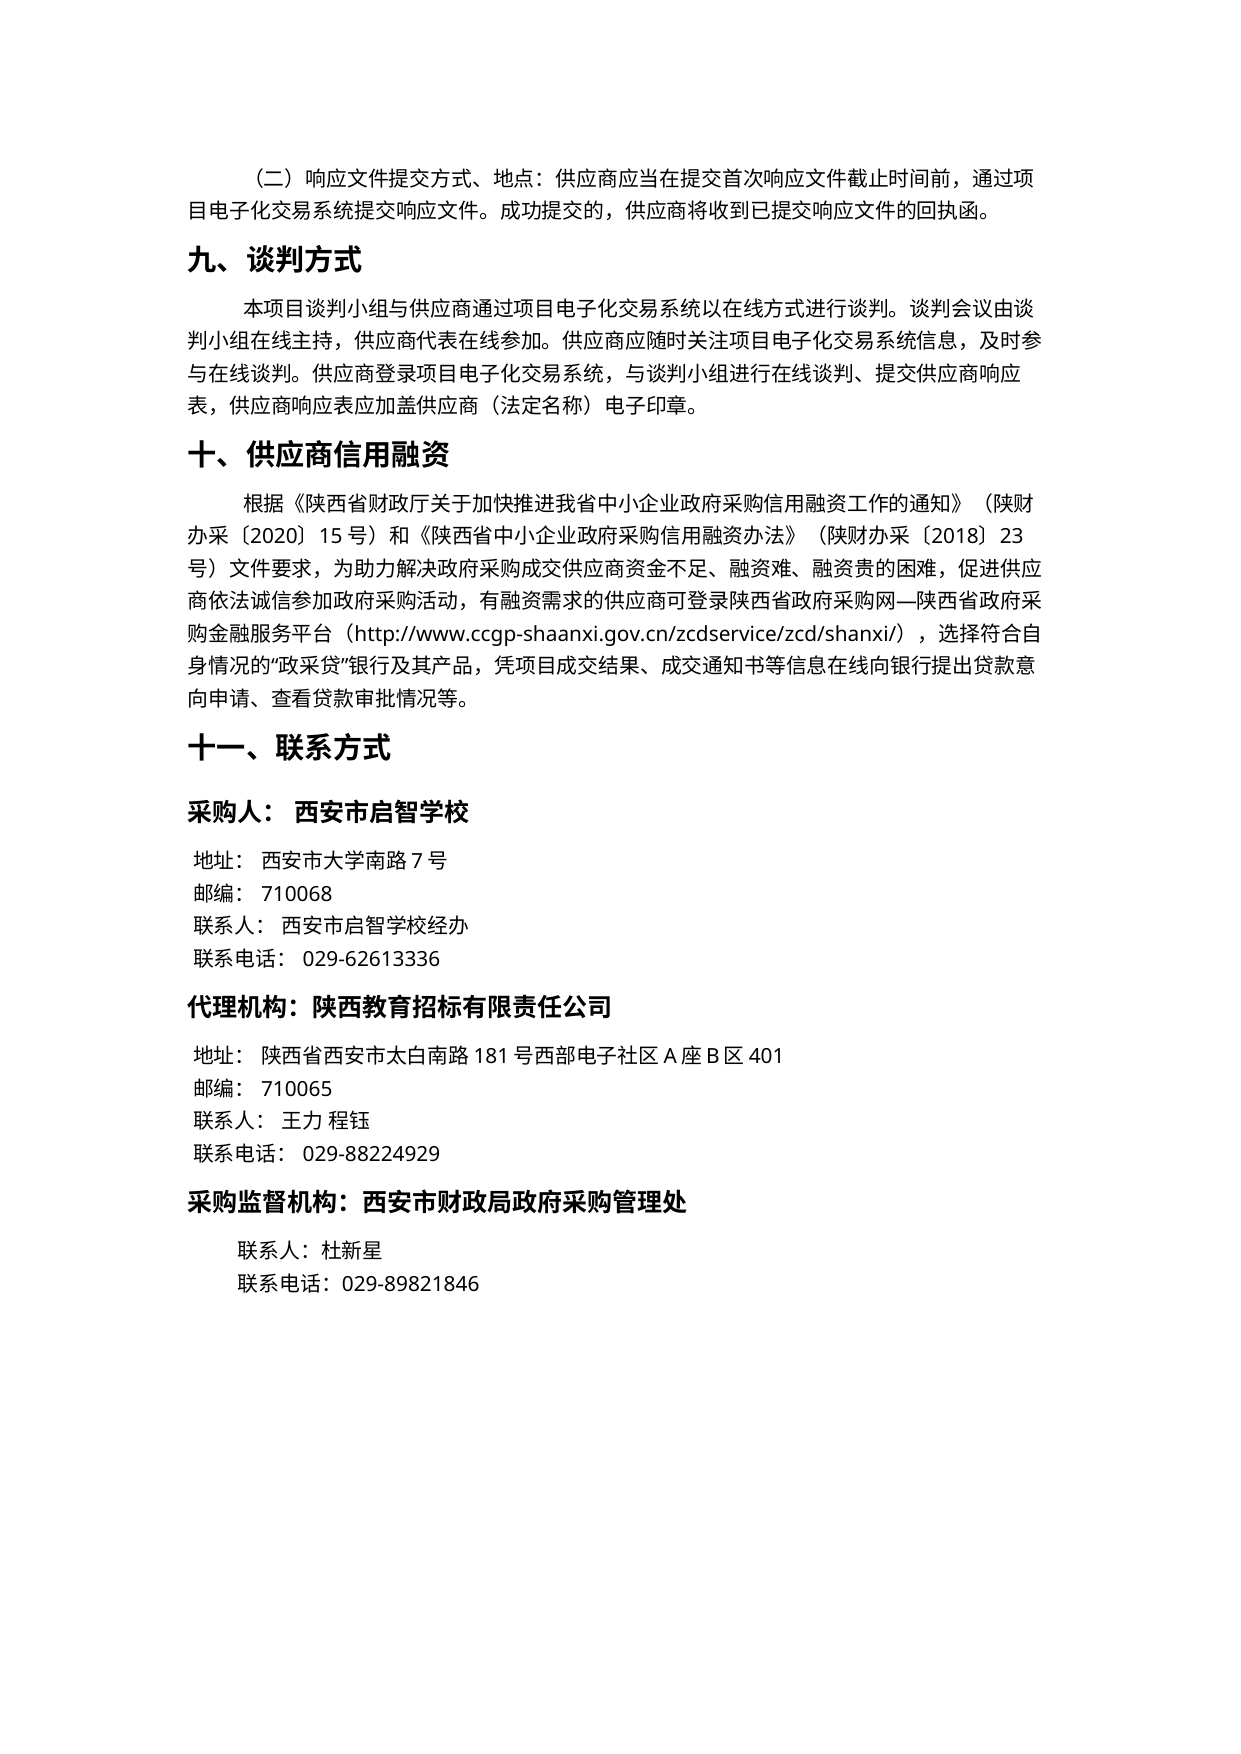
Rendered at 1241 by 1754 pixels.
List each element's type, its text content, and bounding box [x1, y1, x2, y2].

text 地址： 陕西省西安市太白南路181号西部电子社区A座B区401 [187, 1039, 1053, 1072]
text 九、谈判方式 [187, 227, 1053, 292]
text 采购监督机构：西安市财政局政府采购管理处 [187, 1169, 1053, 1234]
text 代理机构：陕西教育招标有限责任公司 [187, 974, 1053, 1039]
text 邮编： 710065 [187, 1072, 1053, 1104]
text 本项目谈判小组与供应商通过项目电子化交易系统以在线方式进行谈判。谈判会议由谈判小组在线主持，供应商代表在线参加。供应商应随时关注项目电子化交易系统信息，及时参与在线谈判。供应商登录项目电子化交易系统，与谈判小组进行在线谈判、提交供应商响应表，供应商响应表应加盖供应商（法定名称）电子印章。 [187, 292, 1053, 422]
text 联系电话： 029-62613336 [187, 942, 1053, 974]
text 联系人：杜新星 [187, 1234, 1053, 1267]
text 联系电话：029-89821846 [187, 1267, 1053, 1299]
text 十一、联系方式 [187, 714, 1053, 779]
text 根据《陕西省财政厅关于加快推进我省中小企业政府采购信用融资工作的通知》（陕财办采〔2020〕15 号）和《陕西省中小企业政府采购信用融资办法》（陕财办采〔2018〕23 号）文件要求，为助力解决政府采购成交供应商资金不足、融资难、融资贵的困难，促进供应商依法诚信参加政府采购活动，有融资需求的供应商可登录陕西省政府采购网—陕西省政府采购金融服务平台（http://www.ccgp-shaanxi.gov.cn/zcdservice/zcd/shanxi/），选择符合自身情况的“政采贷”银行及其产品，凭项目成交结果、成交通知书等信息在线向银行提出贷款意向申请、查看贷款审批情况等。 [187, 487, 1053, 714]
text 联系人： 王力 程钰 [187, 1104, 1053, 1137]
text 联系电话： 029-88224929 [187, 1137, 1053, 1169]
text 十、供应商信用融资 [187, 422, 1053, 487]
text （二）响应文件提交方式、地点：供应商应当在提交首次响应文件截止时间前，通过项目电子化交易系统提交响应文件。成功提交的，供应商将收到已提交响应文件的回执函。 [187, 162, 1053, 227]
text 邮编： 710068 [187, 877, 1053, 909]
text 采购人： 西安市启智学校 [187, 779, 1053, 844]
text 地址： 西安市大学南路7号 [187, 844, 1053, 877]
text 联系人： 西安市启智学校经办 [187, 909, 1053, 942]
